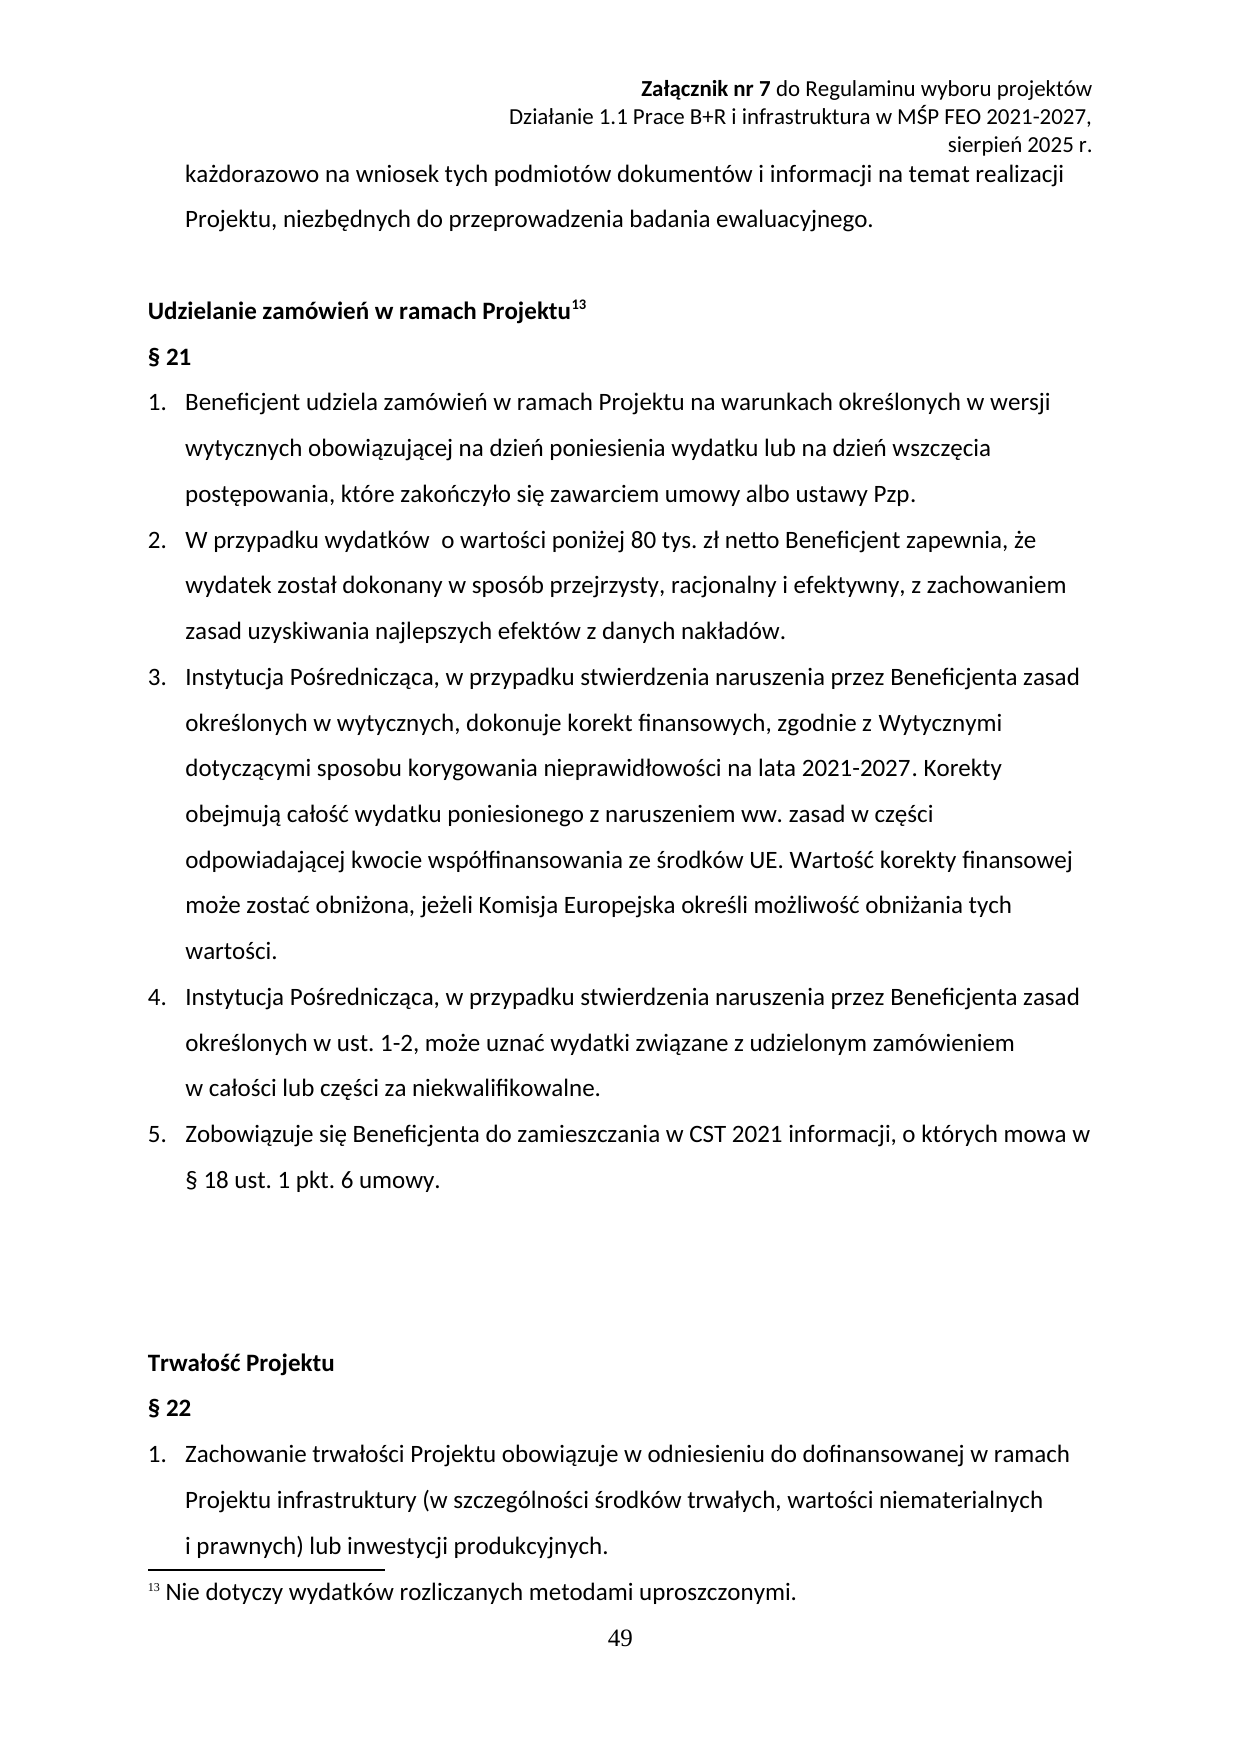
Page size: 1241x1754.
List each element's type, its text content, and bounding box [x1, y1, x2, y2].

text § 22 [148, 1393, 1092, 1423]
list Beneficjent udziela zamówień w ramach Projektu na warunkach określonych w wersji wytycznych obowiązującej na dzień poniesienia wydatku lub na dzień wszczęcia postępowania, które zakończyło się zawarciem umowy albo ustawy Pzp. [148, 387, 1092, 508]
list W przypadku wydatków o wartości poniżej 80 tys. zł netto Beneficjent zapewnia, że wydatek został dokonany w sposób przejrzysty, racjonalny i efektywny, z zachowaniem zasad uzyskiwania najlepszych efektów z danych nakładów. [148, 524, 1092, 646]
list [148, 158, 1092, 234]
list Zachowanie trwałości Projektu obowiązuje w odniesieniu do dofinansowanej w ramach Projektu infrastruktury (w szczególności środków trwałych, wartości niematerialnych i prawnych) lub inwestycji produkcyjnych. [148, 1438, 1092, 1560]
text Trwałość Projektu [148, 1347, 1092, 1377]
list Instytucja Pośrednicząca, w przypadku stwierdzenia naruszenia przez Beneficjenta zasad określonych w ust. 1-2, może uznać wydatki związane z udzielonym zamówieniem w całości lub części za niekwalifikowalne. [148, 981, 1092, 1103]
list Zobowiązuje się Beneficjenta do zamieszczania w CST 2021 informacji, o których mowa w § 18 ust. 1 pkt. 6 umowy. [148, 1118, 1092, 1194]
list Instytucja Pośrednicząca, w przypadku stwierdzenia naruszenia przez Beneficjenta zasad określonych w wytycznych, dokonuje korekt finansowych, zgodnie z Wytycznymi dotyczącymi sposobu korygowania nieprawidłowości na lata 2021-2027. Korekty obejmują całość wydatku poniesionego z naruszeniem ww. zasad w części odpowiadającej kwocie współfinansowania ze środków UE. Wartość korekty finansowej może zostać obniżona, jeżeli Komisja Europejska określi możliwość obniżania tych wartości. [148, 661, 1092, 966]
text § 21 [148, 341, 1092, 371]
text Udzielanie zamówień w ramach Projektu [148, 295, 1092, 326]
